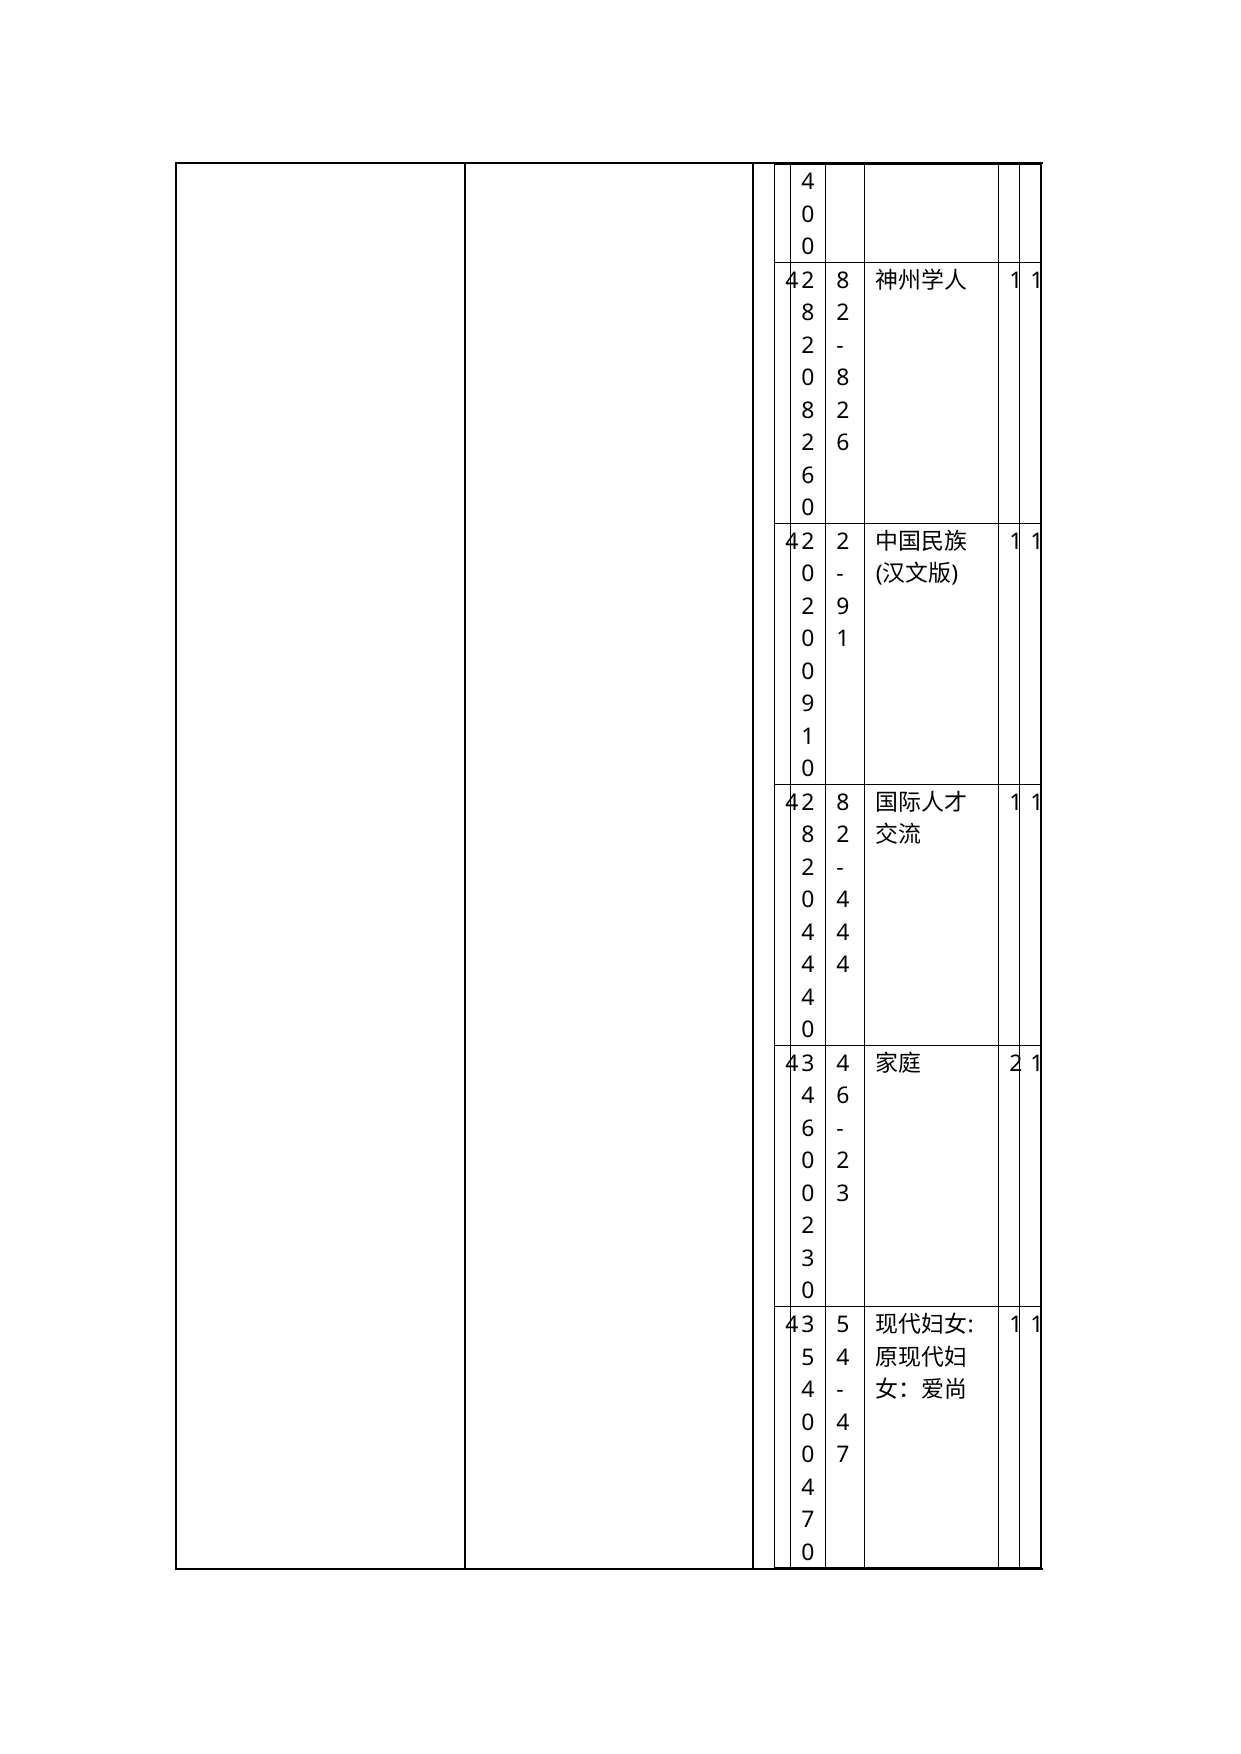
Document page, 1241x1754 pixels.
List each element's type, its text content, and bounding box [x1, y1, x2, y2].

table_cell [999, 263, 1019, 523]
table_cell [177, 164, 464, 1568]
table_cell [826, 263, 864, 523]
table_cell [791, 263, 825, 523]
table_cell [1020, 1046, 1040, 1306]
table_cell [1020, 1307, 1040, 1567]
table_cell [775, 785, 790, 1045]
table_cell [865, 263, 998, 523]
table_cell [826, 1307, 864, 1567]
table_cell 1 [466, 164, 752, 1568]
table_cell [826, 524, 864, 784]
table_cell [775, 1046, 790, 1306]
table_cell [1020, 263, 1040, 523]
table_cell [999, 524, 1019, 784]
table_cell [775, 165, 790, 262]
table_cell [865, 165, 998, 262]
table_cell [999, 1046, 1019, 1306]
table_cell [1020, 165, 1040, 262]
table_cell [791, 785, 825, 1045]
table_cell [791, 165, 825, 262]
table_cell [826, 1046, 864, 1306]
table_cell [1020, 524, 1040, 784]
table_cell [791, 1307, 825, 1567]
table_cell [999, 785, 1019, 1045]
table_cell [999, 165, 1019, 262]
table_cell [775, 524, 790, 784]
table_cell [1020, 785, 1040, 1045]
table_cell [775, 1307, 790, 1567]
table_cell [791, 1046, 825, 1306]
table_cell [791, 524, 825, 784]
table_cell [754, 164, 774, 1568]
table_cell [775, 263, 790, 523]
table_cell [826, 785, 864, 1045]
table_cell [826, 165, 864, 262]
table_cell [865, 1307, 998, 1567]
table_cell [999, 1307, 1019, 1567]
